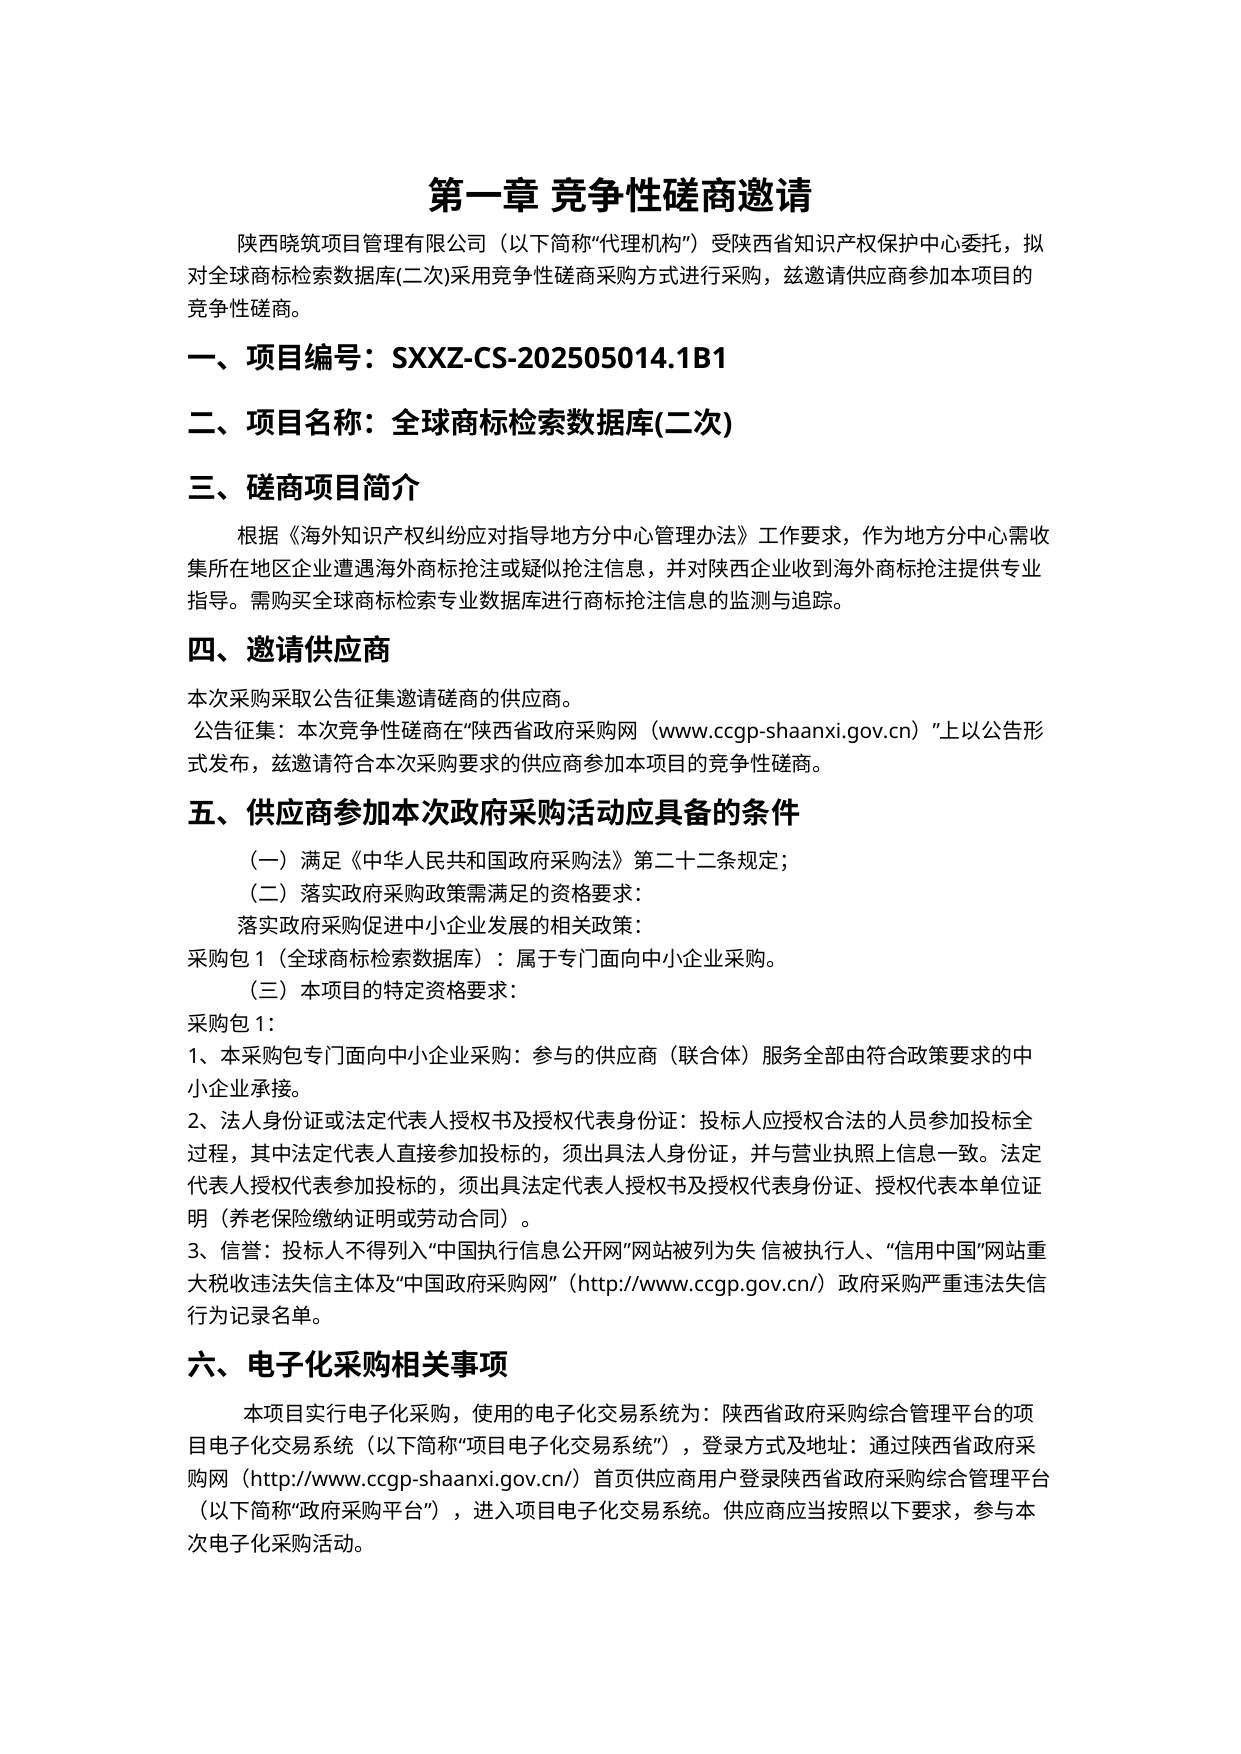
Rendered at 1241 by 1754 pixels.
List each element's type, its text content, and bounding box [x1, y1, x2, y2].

text 五、供应商参加本次政府采购活动应具备的条件 [187, 779, 1053, 844]
text （一）满足《中华人民共和国政府采购法》第二十二条规定； [187, 844, 1053, 877]
text 采购包1： [187, 1007, 1053, 1039]
text （二）落实政府采购政策需满足的资格要求： [187, 877, 1053, 909]
text 采购包1（全球商标检索数据库）：属于专门面向中小企业采购。 [187, 942, 1053, 974]
text （三）本项目的特定资格要求： [187, 974, 1053, 1007]
text 公告征集：本次竞争性磋商在“陕西省政府采购网（www.ccgp-shaanxi.gov.cn）”上以公告形式发布，兹邀请符合本次采购要求的供应商参加本项目的竞争性磋商。 [187, 714, 1053, 779]
text 三、磋商项目简介 [187, 454, 1053, 519]
text 第一章 竞争性磋商邀请 [187, 162, 1053, 227]
text 落实政府采购促进中小企业发展的相关政策： [187, 909, 1053, 942]
text 四、邀请供应商 [187, 617, 1053, 682]
text 一、项目编号：SXXZ-CS-202505014.1B1 [187, 324, 1053, 389]
text 六、电子化采购相关事项 [187, 1332, 1053, 1397]
text 二、项目名称：全球商标检索数据库(二次) [187, 389, 1053, 454]
text 1、本采购包专门面向中小企业采购：参与的供应商（联合体）服务全部由符合政策要求的中小企业承接。 [187, 1039, 1053, 1104]
text 本次采购采取公告征集邀请磋商的供应商。 [187, 682, 1053, 714]
text 3、信誉：投标人不得列入“中国执行信息公开网”网站被列为失 信被执行人、“信用中国”网站重大税收违法失信主体及“中国政府采购网”（http://www.ccgp.gov.cn/）政府采购严重违法失信行为记录名单。 [187, 1234, 1053, 1332]
text 根据《海外知识产权纠纷应对指导地方分中心管理办法》工作要求，作为地方分中心需收集所在地区企业遭遇海外商标抢注或疑似抢注信息，并对陕西企业收到海外商标抢注提供专业指导。需购买全球商标检索专业数据库进行商标抢注信息的监测与追踪。 [187, 519, 1053, 617]
text 本项目实行电子化采购，使用的电子化交易系统为：陕西省政府采购综合管理平台的项目电子化交易系统（以下简称“项目电子化交易系统”），登录方式及地址：通过陕西省政府采购网（http://www.ccgp-shaanxi.gov.cn/）首页供应商用户登录陕西省政府采购综合管理平台（以下简称“政府采购平台”），进入项目电子化交易系统。供应商应当按照以下要求，参与本次电子化采购活动。 [187, 1397, 1053, 1559]
text 陕西晓筑项目管理有限公司（以下简称“代理机构”）受陕西省知识产权保护中心委托，拟对全球商标检索数据库(二次)采用竞争性磋商采购方式进行采购，兹邀请供应商参加本项目的竞争性磋商。 [187, 227, 1053, 324]
text 2、法人身份证或法定代表人授权书及授权代表身份证：投标人应授权合法的人员参加投标全过程，其中法定代表人直接参加投标的，须出具法人身份证，并与营业执照上信息一致。法定代表人授权代表参加投标的，须出具法定代表人授权书及授权代表身份证、授权代表本单位证明（养老保险缴纳证明或劳动合同）。 [187, 1104, 1053, 1234]
